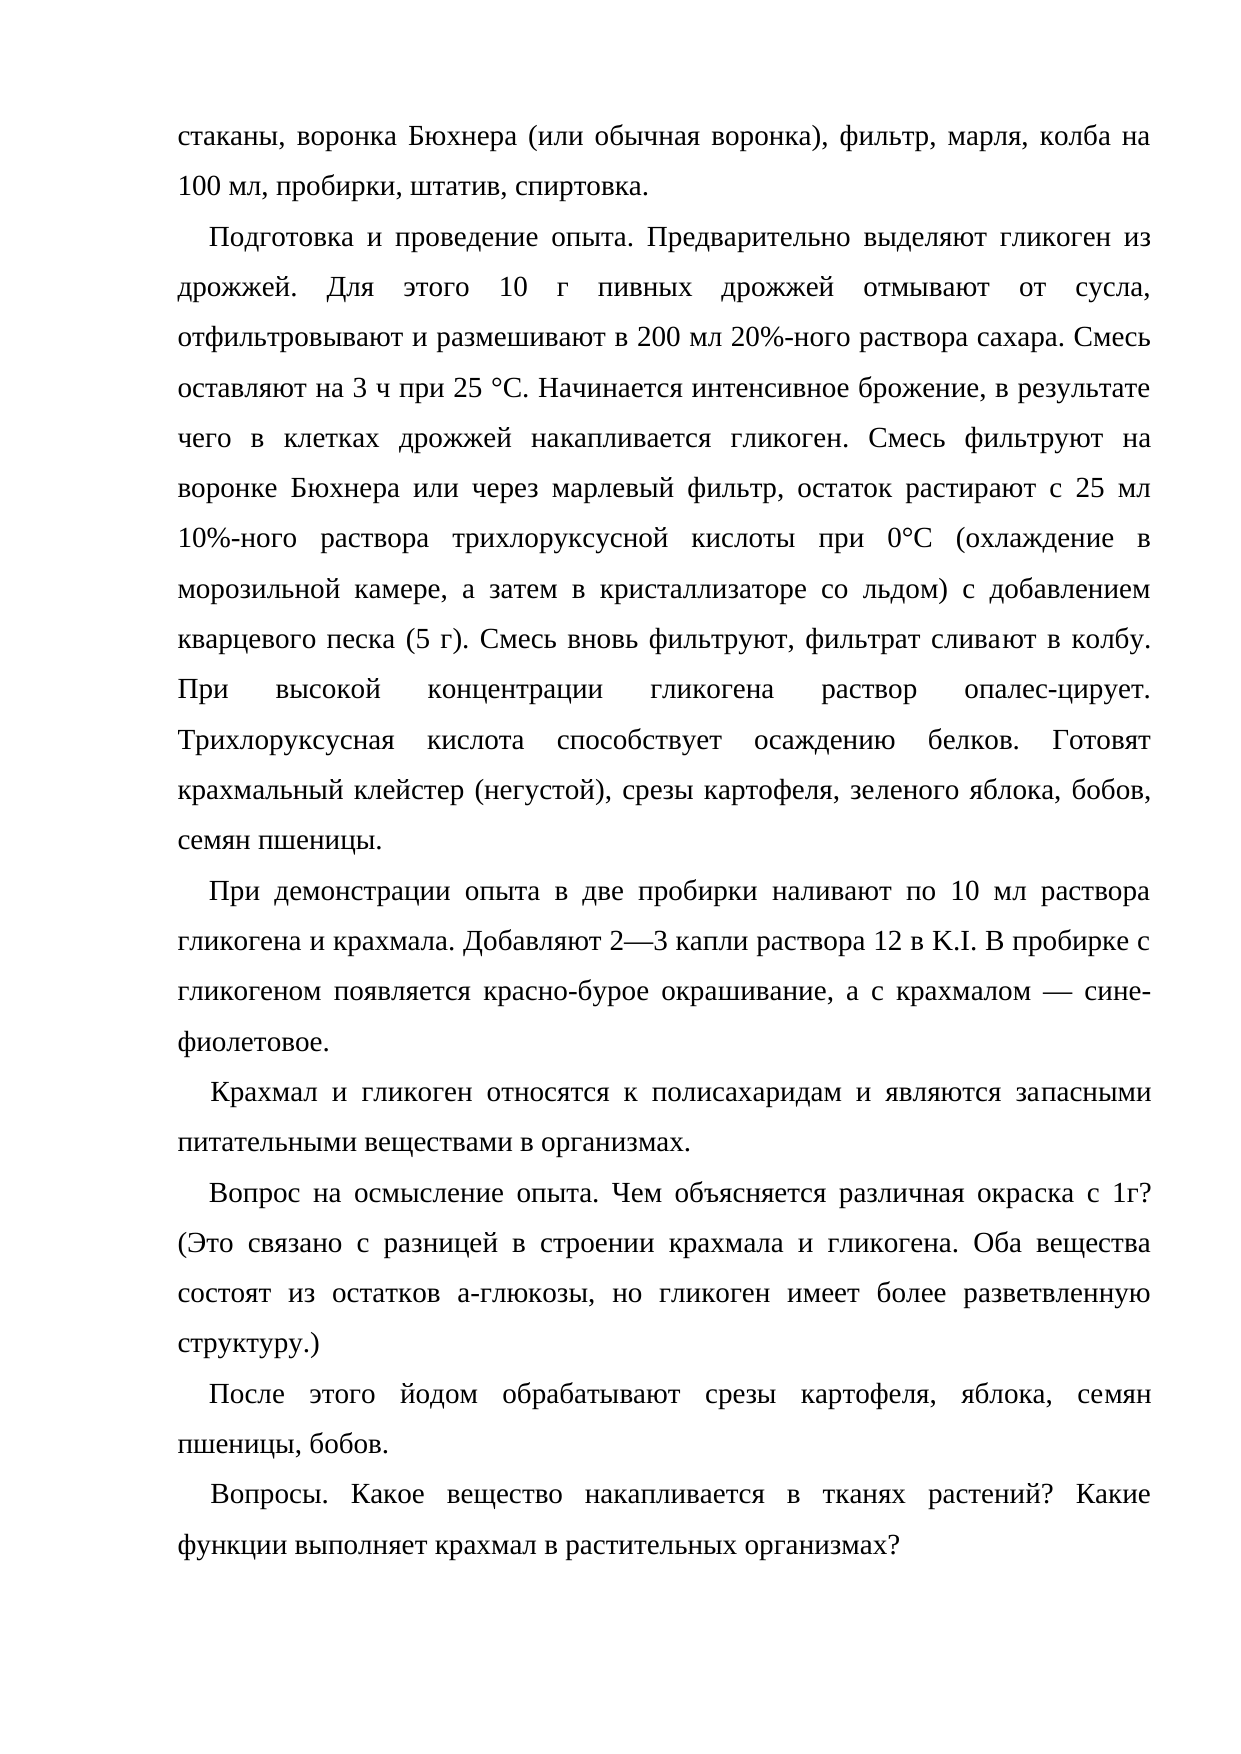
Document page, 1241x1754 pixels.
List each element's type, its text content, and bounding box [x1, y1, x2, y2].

text После этого йодом обрабатывают срезы картофеля, яблока, семян пшеницы, бобов. [177, 1376, 1152, 1460]
text При демонстрации опыта в две пробирки наливают по 10 мл раствора гликогена и крахмала. Добавляют 2—3 капли раствора 12 в K.I. В пробирке с гликогеном появляется красно-бурое окрашивание, а с крахмалом — сине-фиолетовое. [177, 873, 1152, 1057]
text Подготовка и проведение опыта. Предварительно выделяют гликоген из дрожжей. Для этого 10 г пивных дрожжей отмывают от сусла, отфильтровывают и размешивают в 200 мл 20%-ного раствора сахара. Смесь оставляют на 3 ч при 25 °С. Начинается интенсивное брожение, в результате чего в клетках дрожжей накапливается гликоген. Смесь фильтруют на воронке Бюхнера или через марлевый фильтр, остаток растирают с 25 мл 10%-ного раствора трихлоруксусной кислоты при 0°С (охлаждение в морозильной камере, а затем в кристаллизаторе со льдом) с добавлением кварцевого песка (5 г). Смесь вновь фильтруют, фильтрат сливают в колбу. При высокой концентрации гликогена раствор опалес-цирует. Трихлоруксусная кислота способствует осаждению белков. Готовят крахмальный клейстер (негустой), срезы картофеля, зеленого яблока, бобов, семян пшеницы. [177, 219, 1152, 856]
text Вопрос на осмысление опыта. Чем объясняется различная окраска с 1г? (Это связано с разницей в строении крахмала и гликогена. Оба вещества состоят из остатков а-глюкозы, но гликоген имеет более разветвленную структуру.) [177, 1175, 1152, 1359]
text Вопросы. Какое вещество накапливается в тканях растений? Какие функции выполняет крахмал в растительных организмах? [177, 1477, 1152, 1560]
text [177, 118, 1152, 202]
text Крахмал и гликоген относятся к полисахаридам и являются запасными питательными веществами в организмах. [177, 1074, 1152, 1158]
